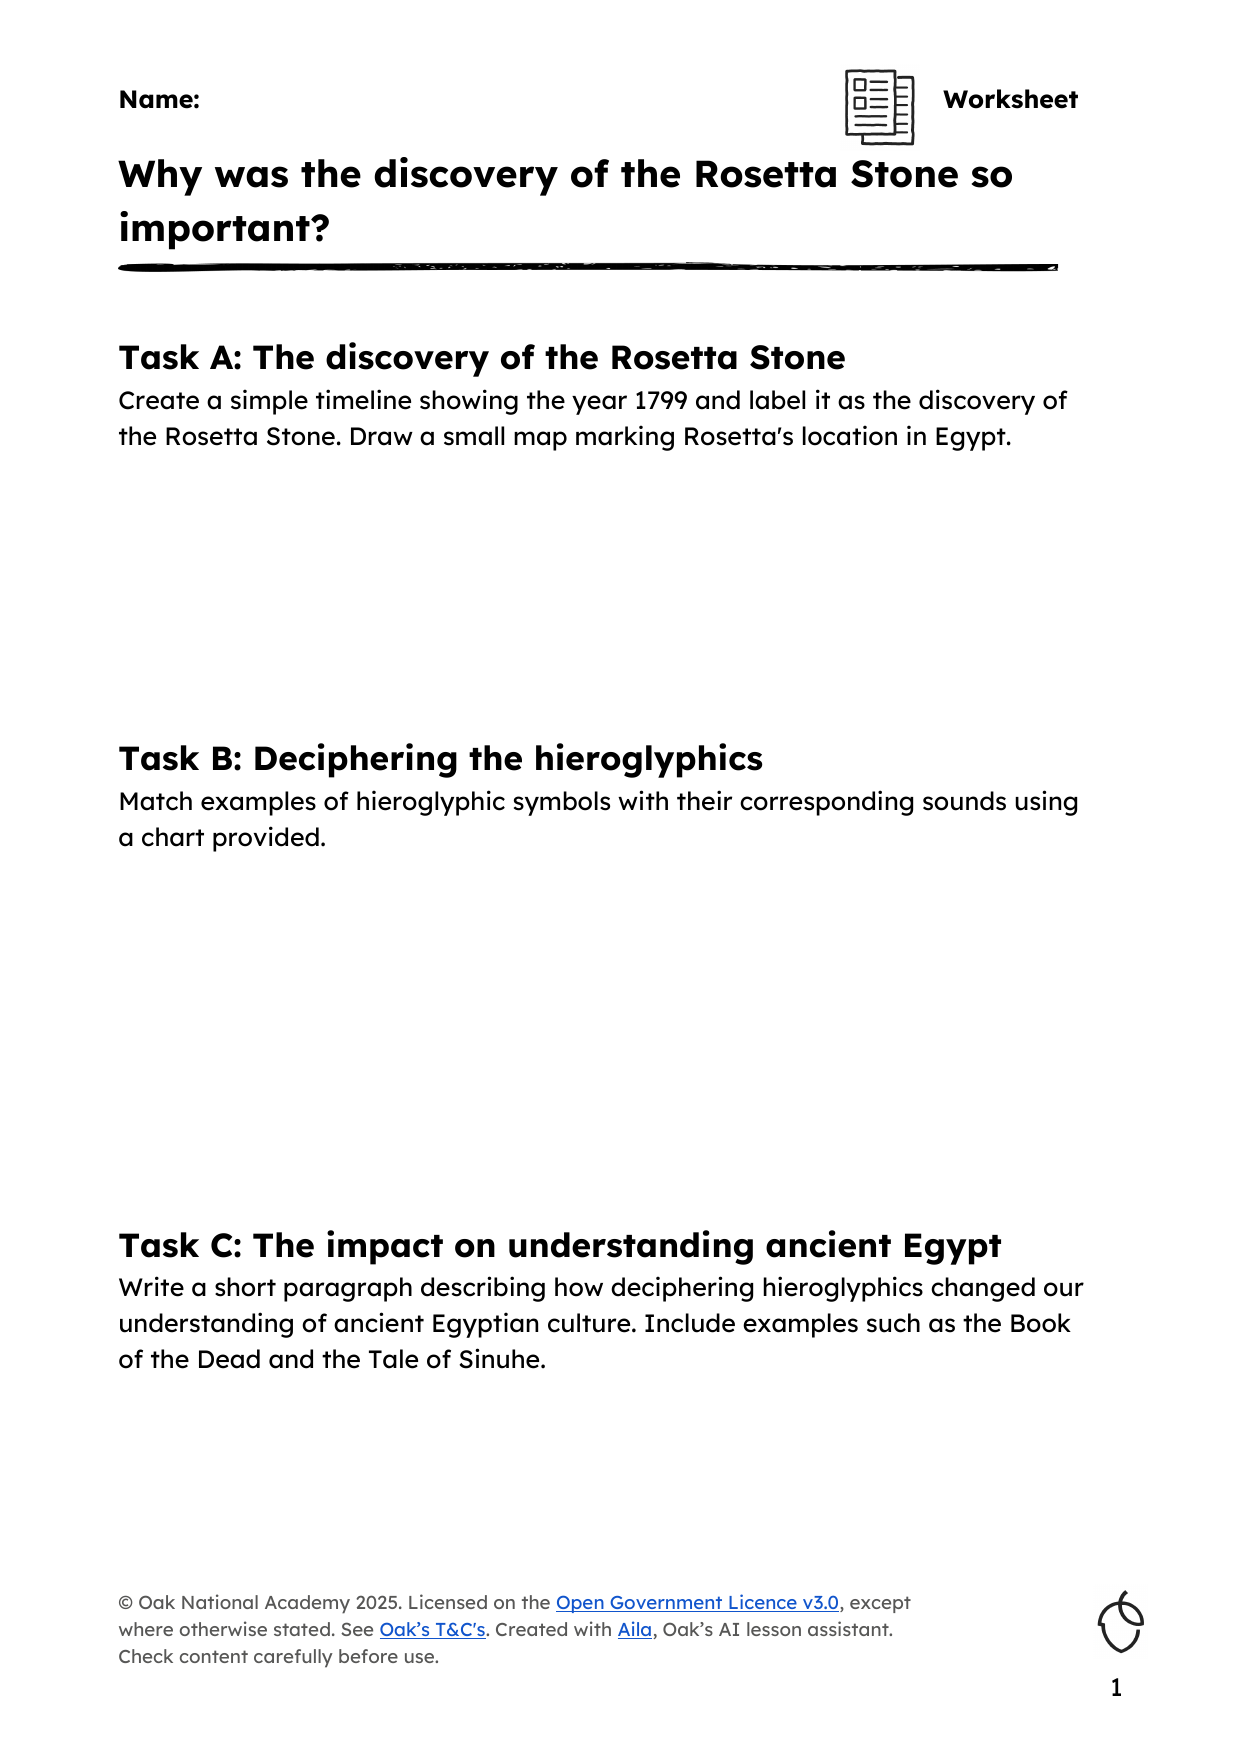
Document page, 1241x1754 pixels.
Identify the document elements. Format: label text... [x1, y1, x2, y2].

picture [1093, 1584, 1148, 1659]
text Task B: Deciphering the hieroglyphics [118, 737, 1093, 779]
picture [839, 64, 921, 150]
text Why was the discovery of the Rosetta Stone so important? [118, 150, 1093, 251]
text Task A: The discovery of the Rosetta Stone [118, 336, 1093, 378]
text Create a simple timeline showing the year 1799 and label it as the discovery of the Rosetta Stone. Draw a small map marking Rosetta's location in Egypt. [118, 384, 1093, 451]
picture [118, 262, 1059, 272]
text Write a short paragraph describing how deciphering hieroglyphics changed our understanding of ancient Egyptian culture. Include examples such as the Book of the Dead and the Tale of Sinuhe. [118, 1272, 1093, 1375]
text Match examples of hieroglyphic symbols with their corresponding sounds using a chart provided. [118, 785, 1093, 852]
text Task C: The impact on understanding ancient Egypt [118, 1224, 1093, 1265]
